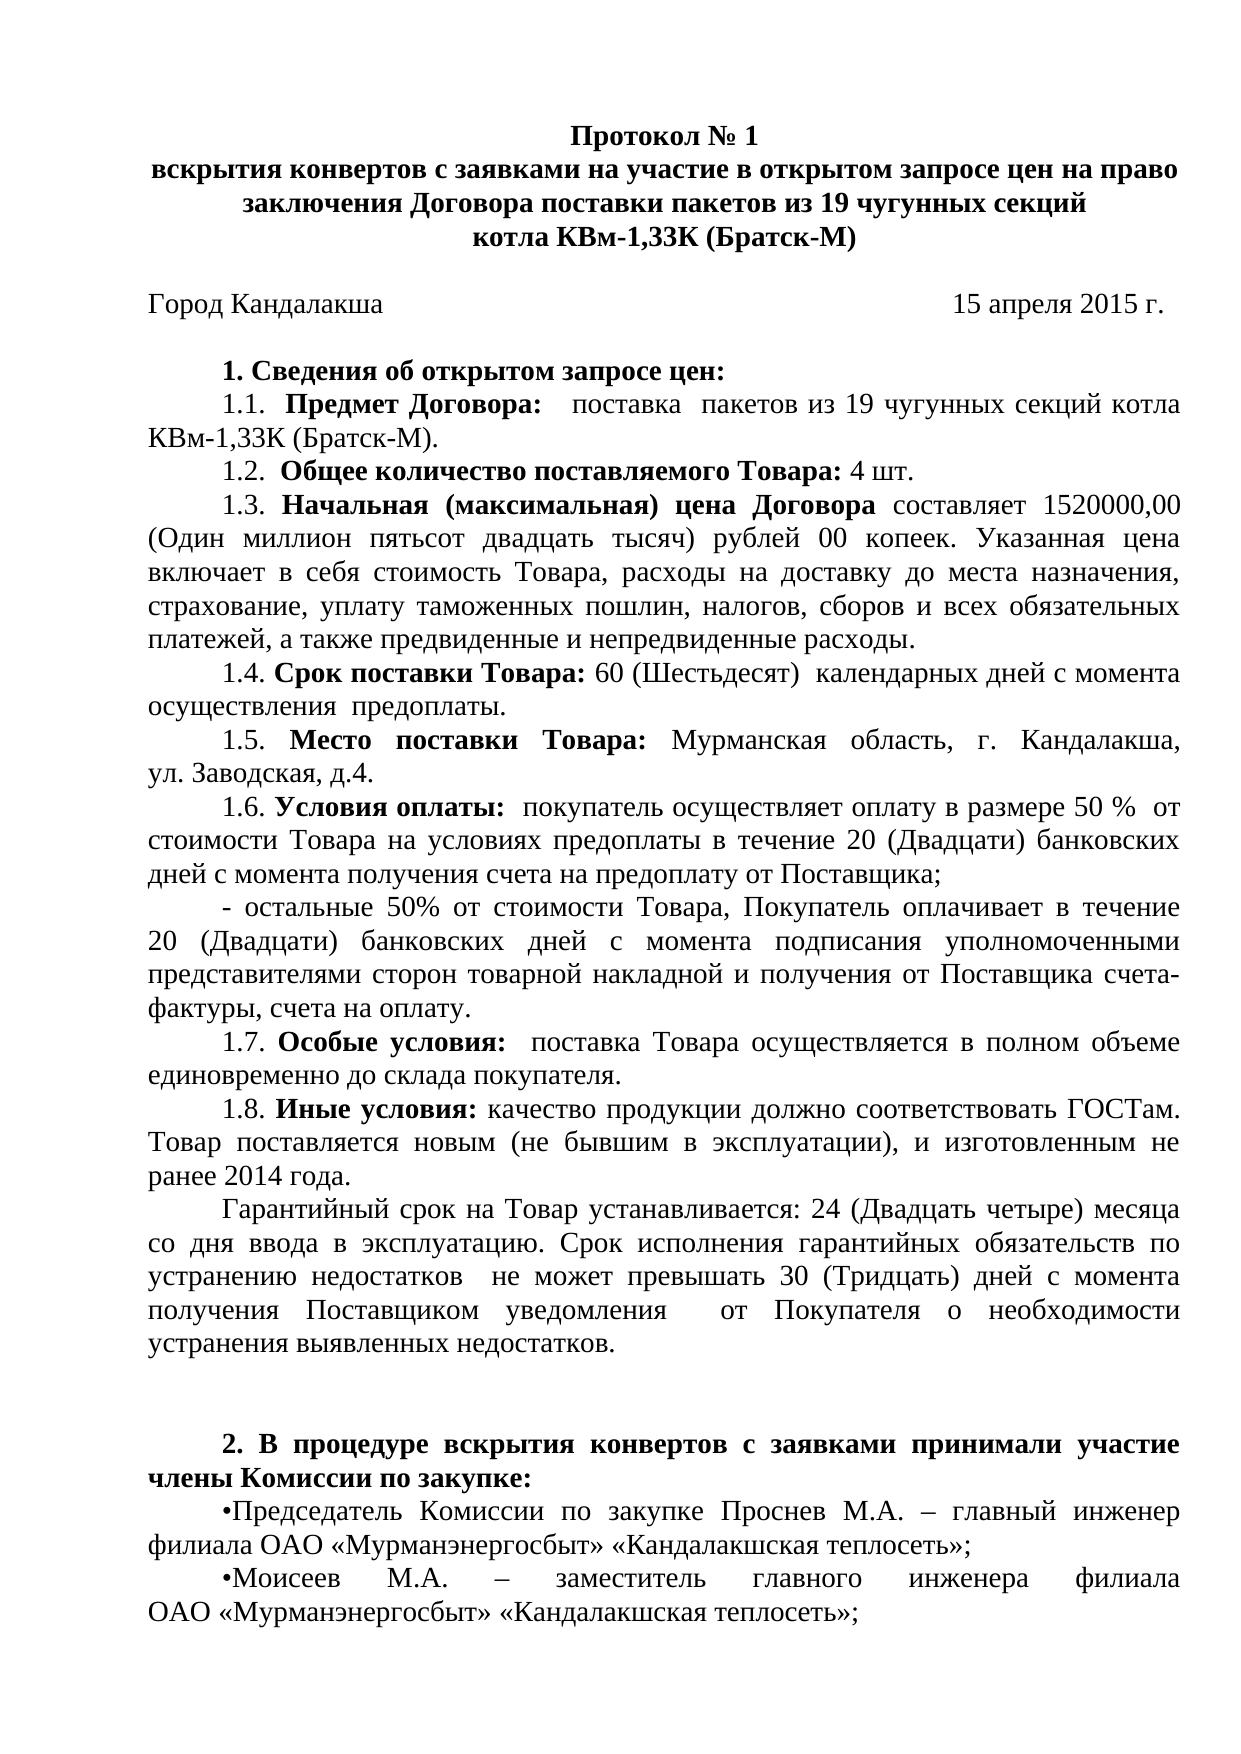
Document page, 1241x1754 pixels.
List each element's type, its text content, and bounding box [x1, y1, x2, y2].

text 2. В процедуре вскрытия конвертов с заявками принимали участие члены Комиссии по закупке: [148, 1426, 1181, 1493]
text 1.6. Условия оплаты: покупатель осуществляет оплату в размере 50 % от стоимости Товара на условиях предоплаты в течение 20 (Двадцати) банковских дней с момента получения счета на предоплату от Поставщика; [148, 789, 1181, 889]
text котла КВм-1,33К (Братск-М) [148, 219, 1181, 252]
text 1.5. Место поставки Товара: Мурманская область, г. Кандалакша, ул. Заводская, д.4. [148, 722, 1181, 789]
text 1. Сведения об открытом запросе цен: [148, 353, 1181, 386]
text •Моисеев М.А. – заместитель главного инженера филиала ОАО «Мурманэнергосбыт» «Кандалакшская теплосеть»; [148, 1560, 1181, 1627]
text 1.8. Иные условия: качество продукции должно соответствовать ГОСТам. Товар поставляется новым (не бывшим в эксплуатации), и изготовленным не ранее 2014 года. [148, 1091, 1181, 1191]
text 1.2. Общее количество поставляемого Товара: 4 шт. [148, 453, 1181, 487]
text 1.7. Особые условия: поставка Товара осуществляется в полном объеме единовременно до склада покупателя. [148, 1024, 1181, 1091]
text - остальные 50% от стоимости Товара, Покупатель оплачивает в течение 20 (Двадцати) банковских дней с момента подписания уполномоченными представителями сторон товарной накладной и получения от Поставщика счета-фактуры, счета на оплату. [148, 889, 1181, 1024]
text Город Кандалакша 15 апреля 2015 г. [148, 286, 1181, 319]
text вскрытия конвертов с заявками на участие в открытом запросе цен на право заключения Договора поставки пакетов из 19 чугунных секций [148, 152, 1181, 219]
text Гарантийный срок на Товар устанавливается: 24 (Двадцать четыре) месяца со дня ввода в эксплуатацию. Срок исполнения гарантийных обязательств по устранению недостатков не может превышать 30 (Тридцать) дней с момента получения Поставщиком уведомления от Покупателя о необходимости устранения выявленных недостатков. [148, 1191, 1181, 1359]
text 1.3. Начальная (максимальная) цена Договора составляет 1520000,00 (Один миллион пятьсот двадцать тысяч) рублей 00 копеек. Указанная цена включает в себя стоимость Товара, расходы на доставку до места назначения, страхование, уплату таможенных пошлин, налогов, сборов и всех обязательных платежей, а также предвиденные и непредвиденные расходы. [148, 487, 1181, 655]
text 1.4. Срок поставки Товара: 60 (Шестьдесят) календарных дней с момента осуществления предоплаты. [148, 655, 1181, 722]
text Протокол № 1 [148, 118, 1181, 152]
text 1.1. Предмет Договора: поставка пакетов из 19 чугунных секций котла КВм-1,33К (Братск-М). [148, 386, 1181, 453]
text •Председатель Комиссии по закупке Проснев М.А. – главный инженер филиала ОАО «Мурманэнергосбыт» «Кандалакшская теплосеть»; [148, 1493, 1181, 1560]
